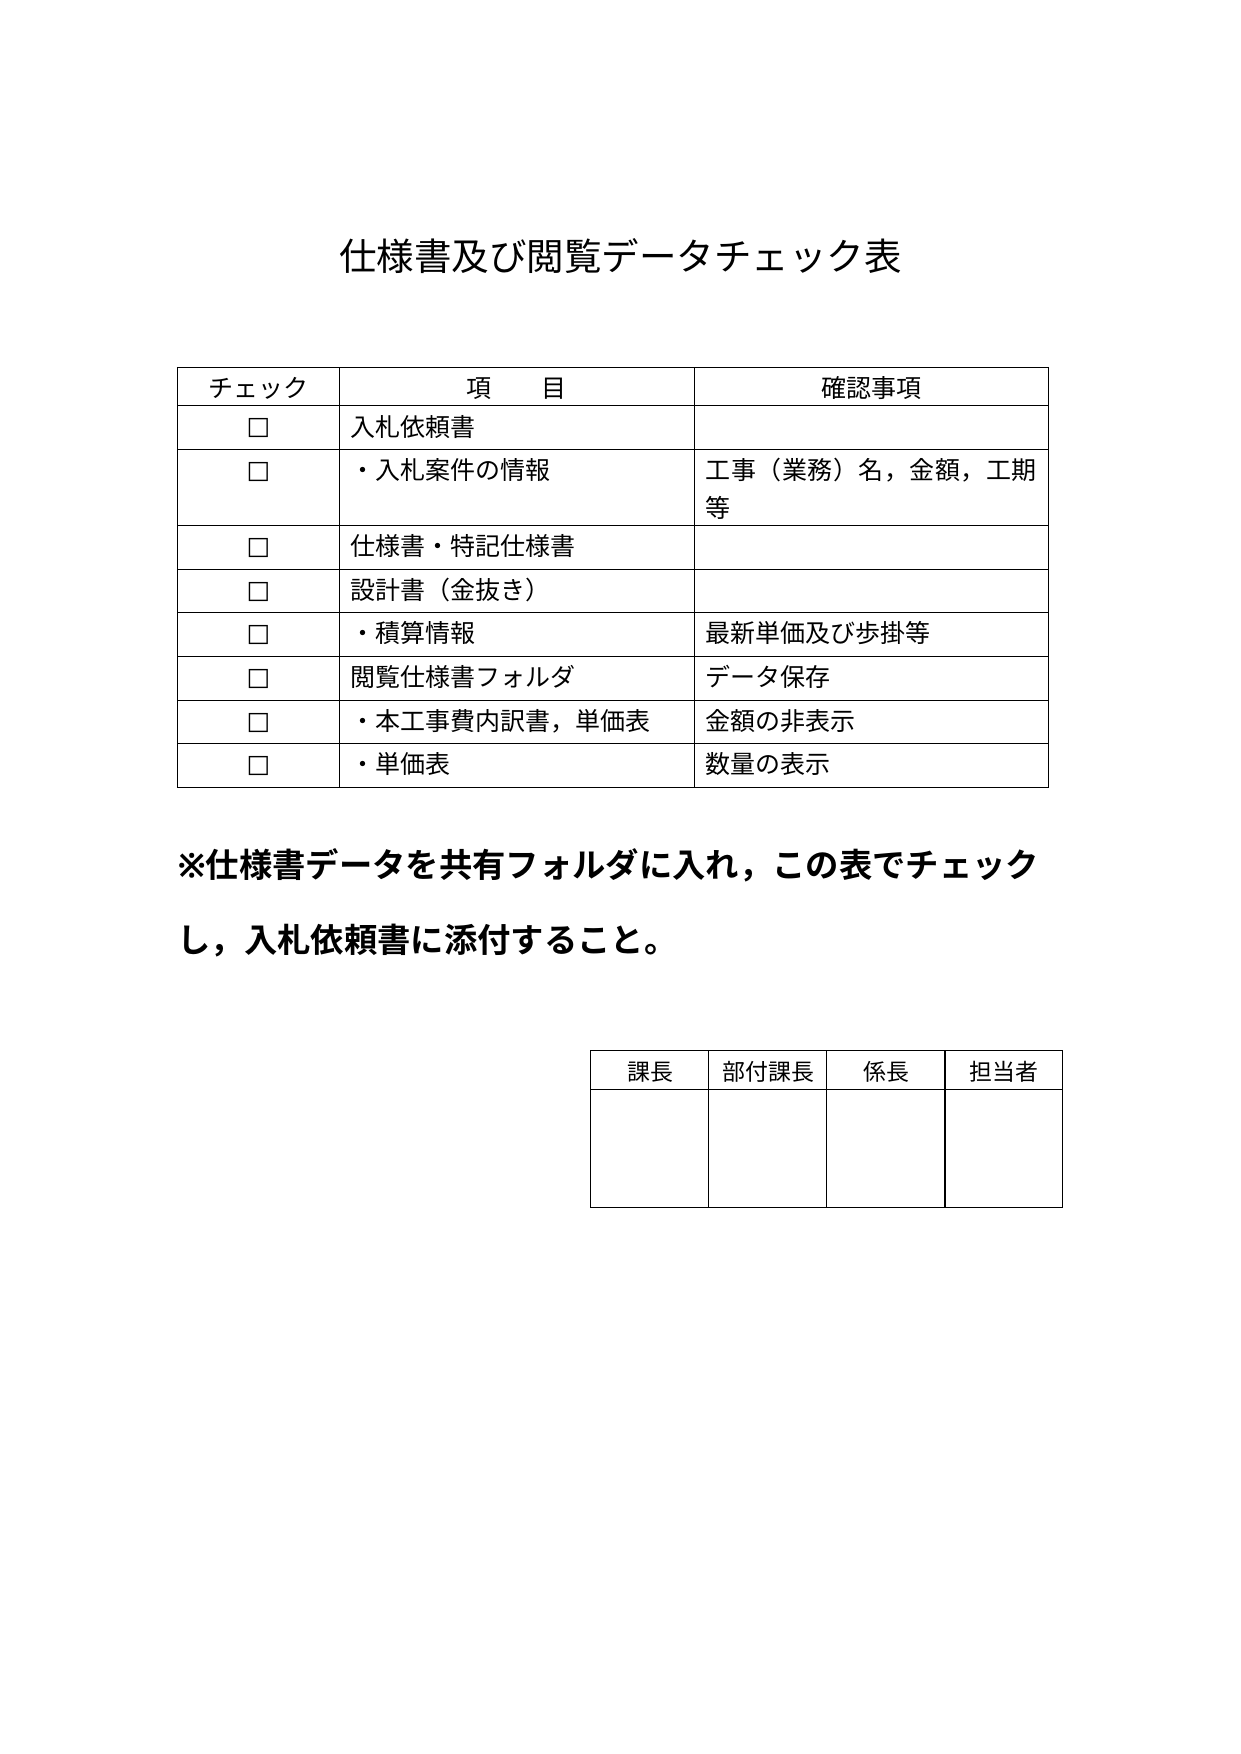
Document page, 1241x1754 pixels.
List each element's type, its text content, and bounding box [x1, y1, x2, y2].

table_cell 最新単価及び歩掛等 [695, 613, 1048, 656]
table_cell 仕様書・特記仕様書 [340, 526, 694, 569]
table_cell 数量の表示 [695, 744, 1048, 787]
table_cell データ保存 [695, 657, 1048, 699]
table_cell [591, 1090, 708, 1207]
table_header 係長 [827, 1051, 944, 1089]
table_header チェック [178, 368, 339, 405]
table_cell □ [178, 657, 339, 699]
table_cell □ [178, 526, 339, 569]
table_cell ・入札案件の情報 [340, 450, 694, 525]
table_header 課長 [591, 1051, 708, 1089]
table_cell 入札依頼書 [340, 406, 694, 449]
text ※仕様書データを共有フォルダに入れ，この表でチェックし，入札依頼書に添付すること。 [177, 825, 1063, 975]
table_cell □ [178, 744, 339, 787]
table_cell [695, 526, 1048, 569]
table_cell 金額の非表示 [695, 701, 1048, 743]
table_cell 設計書（金抜き） [340, 570, 694, 612]
table_cell □ [178, 450, 339, 525]
table_cell [946, 1090, 1062, 1207]
table_cell 工事（業務）名，金額，工期等 [695, 450, 1048, 525]
table_cell ・積算情報 [340, 613, 694, 656]
table_cell □ [178, 406, 339, 449]
table_cell □ [178, 570, 339, 612]
table_cell 閲覧仕様書フォルダ [340, 657, 694, 699]
text 仕様書及び閲覧データチェック表 [177, 217, 1063, 292]
table_header 確認事項 [695, 368, 1048, 405]
table_cell □ [178, 701, 339, 743]
table_header 部付課長 [709, 1051, 826, 1089]
table_cell ・本工事費内訳書，単価表 [340, 701, 694, 743]
table_cell [695, 406, 1048, 449]
table_cell ・単価表 [340, 744, 694, 787]
table_header 項 目 [340, 368, 694, 405]
table_cell [709, 1090, 826, 1207]
table_cell □ [178, 613, 339, 656]
table_cell [695, 570, 1048, 612]
table_header 担当者 [946, 1051, 1062, 1089]
table_cell [827, 1090, 944, 1207]
